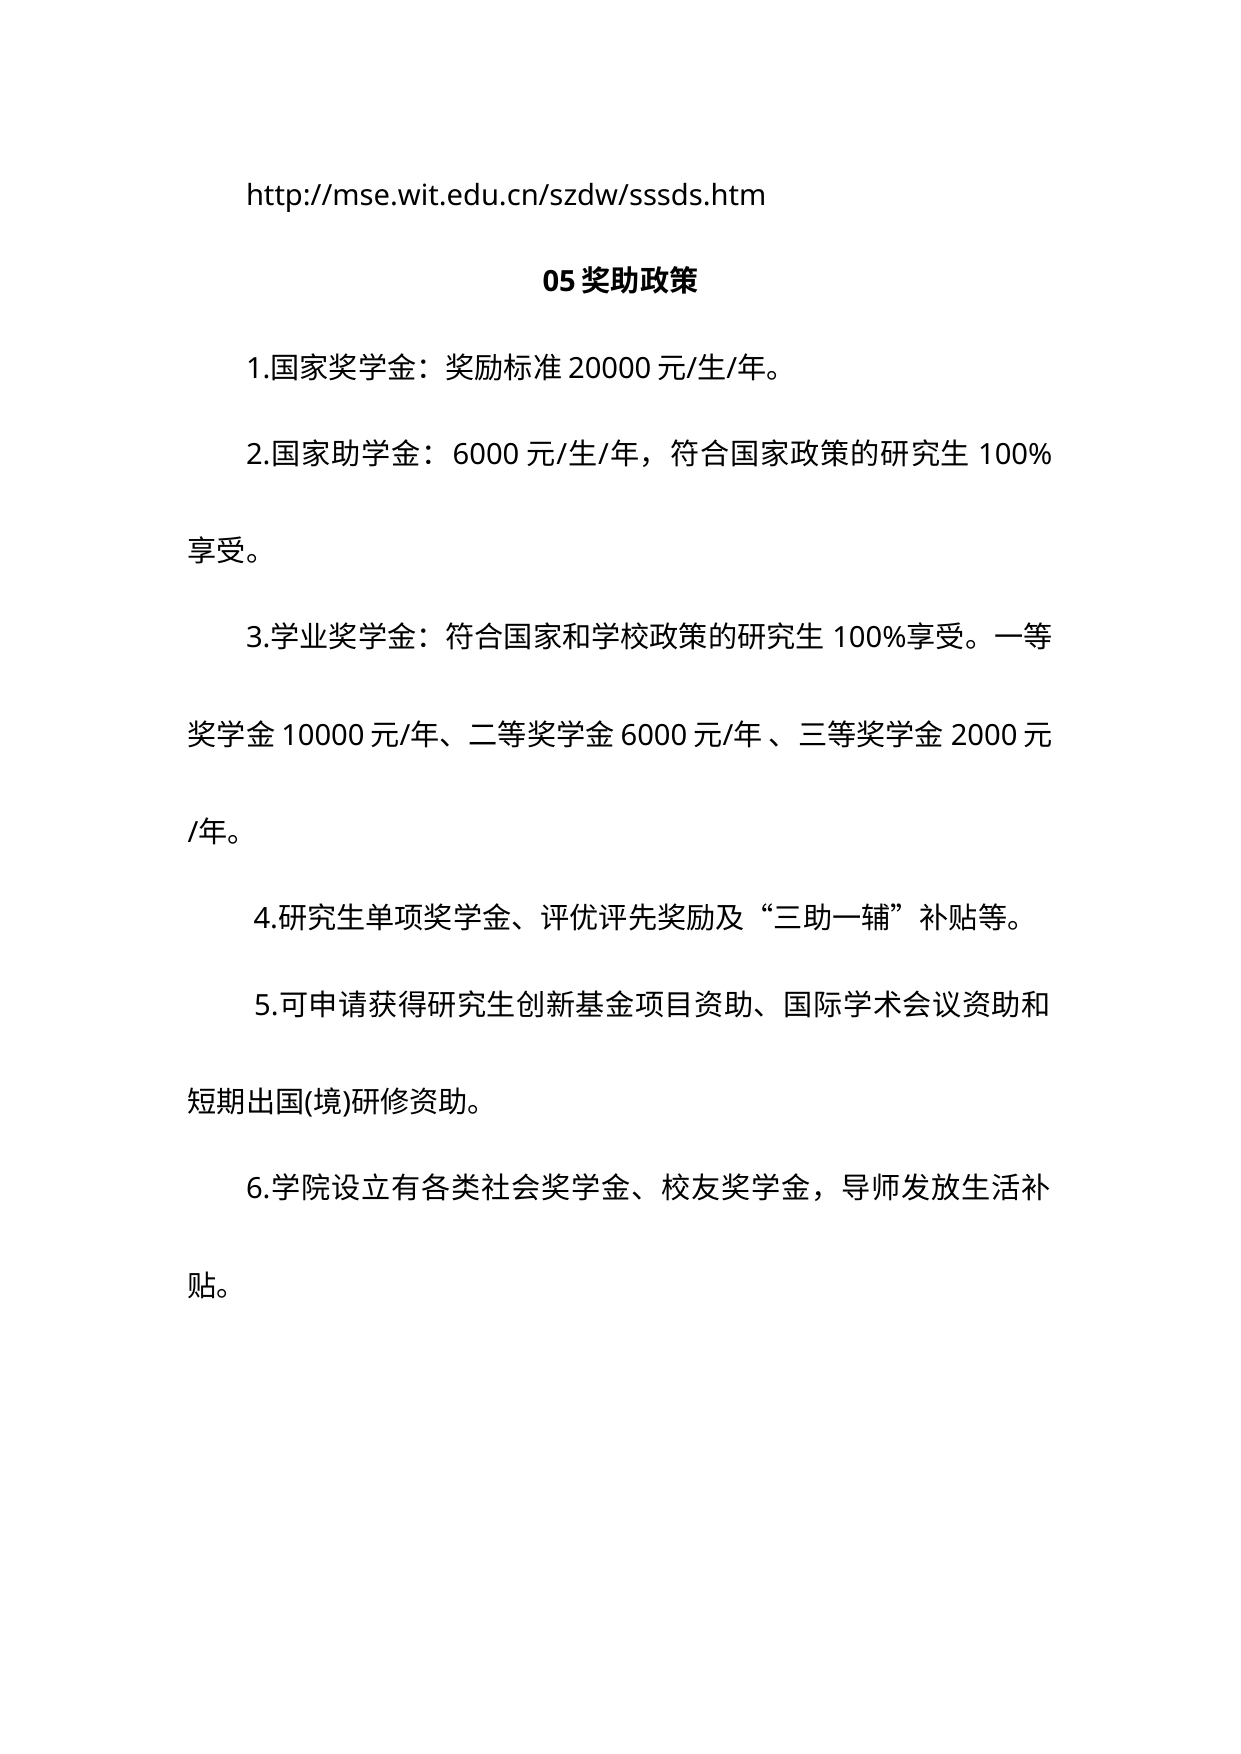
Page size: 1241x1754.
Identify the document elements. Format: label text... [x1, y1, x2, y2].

text 4.研究生单项奖学金、评优评先奖励及“三助一辅”补贴等。 [187, 884, 1053, 949]
text 6.学院设立有各类社会奖学金、校友奖学金，导师发放生活补贴。 [187, 1154, 1053, 1316]
text 2.国家助学金：6000元/生/年，符合国家政策的研究生100%享受。 [187, 419, 1053, 582]
text 3.学业奖学金：符合国家和学校政策的研究生100%享受。一等奖学金10000元/年、二等奖学金6000元/年 、三等奖学金 2000元/年。 [187, 603, 1053, 863]
text 05奖助政策 [187, 247, 1053, 312]
text http://mse.wit.edu.cn/szdw/sssds.htm [187, 162, 1053, 227]
text 1.国家奖学金：奖励标准20000元/生/年。 [187, 333, 1053, 398]
text 5.可申请获得研究生创新基金项目资助、国际学术会议资助和短期出国(境)研修资助。 [187, 970, 1053, 1132]
